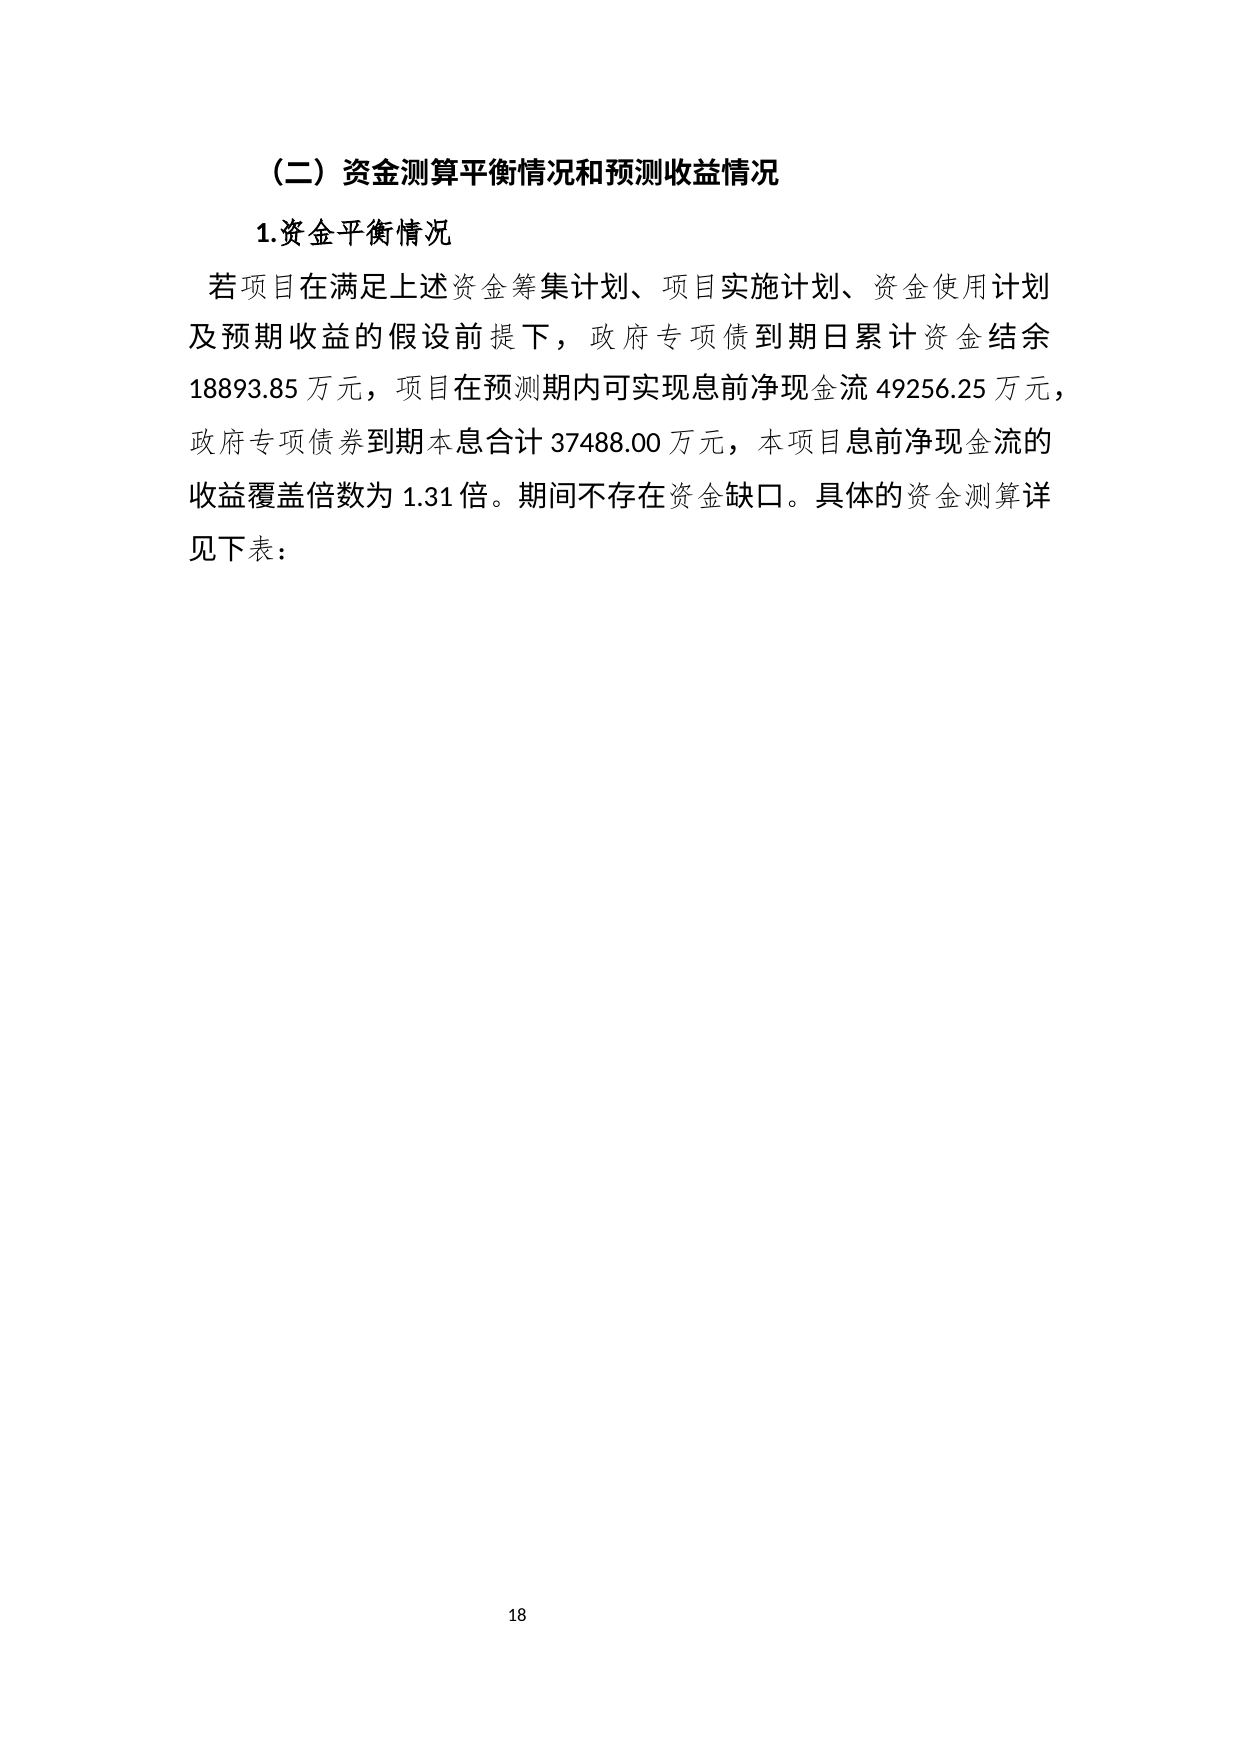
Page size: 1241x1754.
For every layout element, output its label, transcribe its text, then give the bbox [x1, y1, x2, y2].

subtitle （二）资金测算平衡情况和预测收益情况 [188, 150, 1052, 192]
subtitle 1.资金平衡情况 [188, 213, 1052, 250]
text 若项目在满足上述资金筹集计划、项目实施计划、资金使用计划及预期收益的假设前提下，政府专项债到期日累计资金结余18893.85万元，项目在预测期内可实现息前净现金流49256.25万元，政府专项债券到期本息合计37488.00万元，本项目息前净现金流的收益覆盖倍数为1.31倍。期间不存在资金缺口。具体的资金测算详见下表： [188, 268, 1052, 564]
